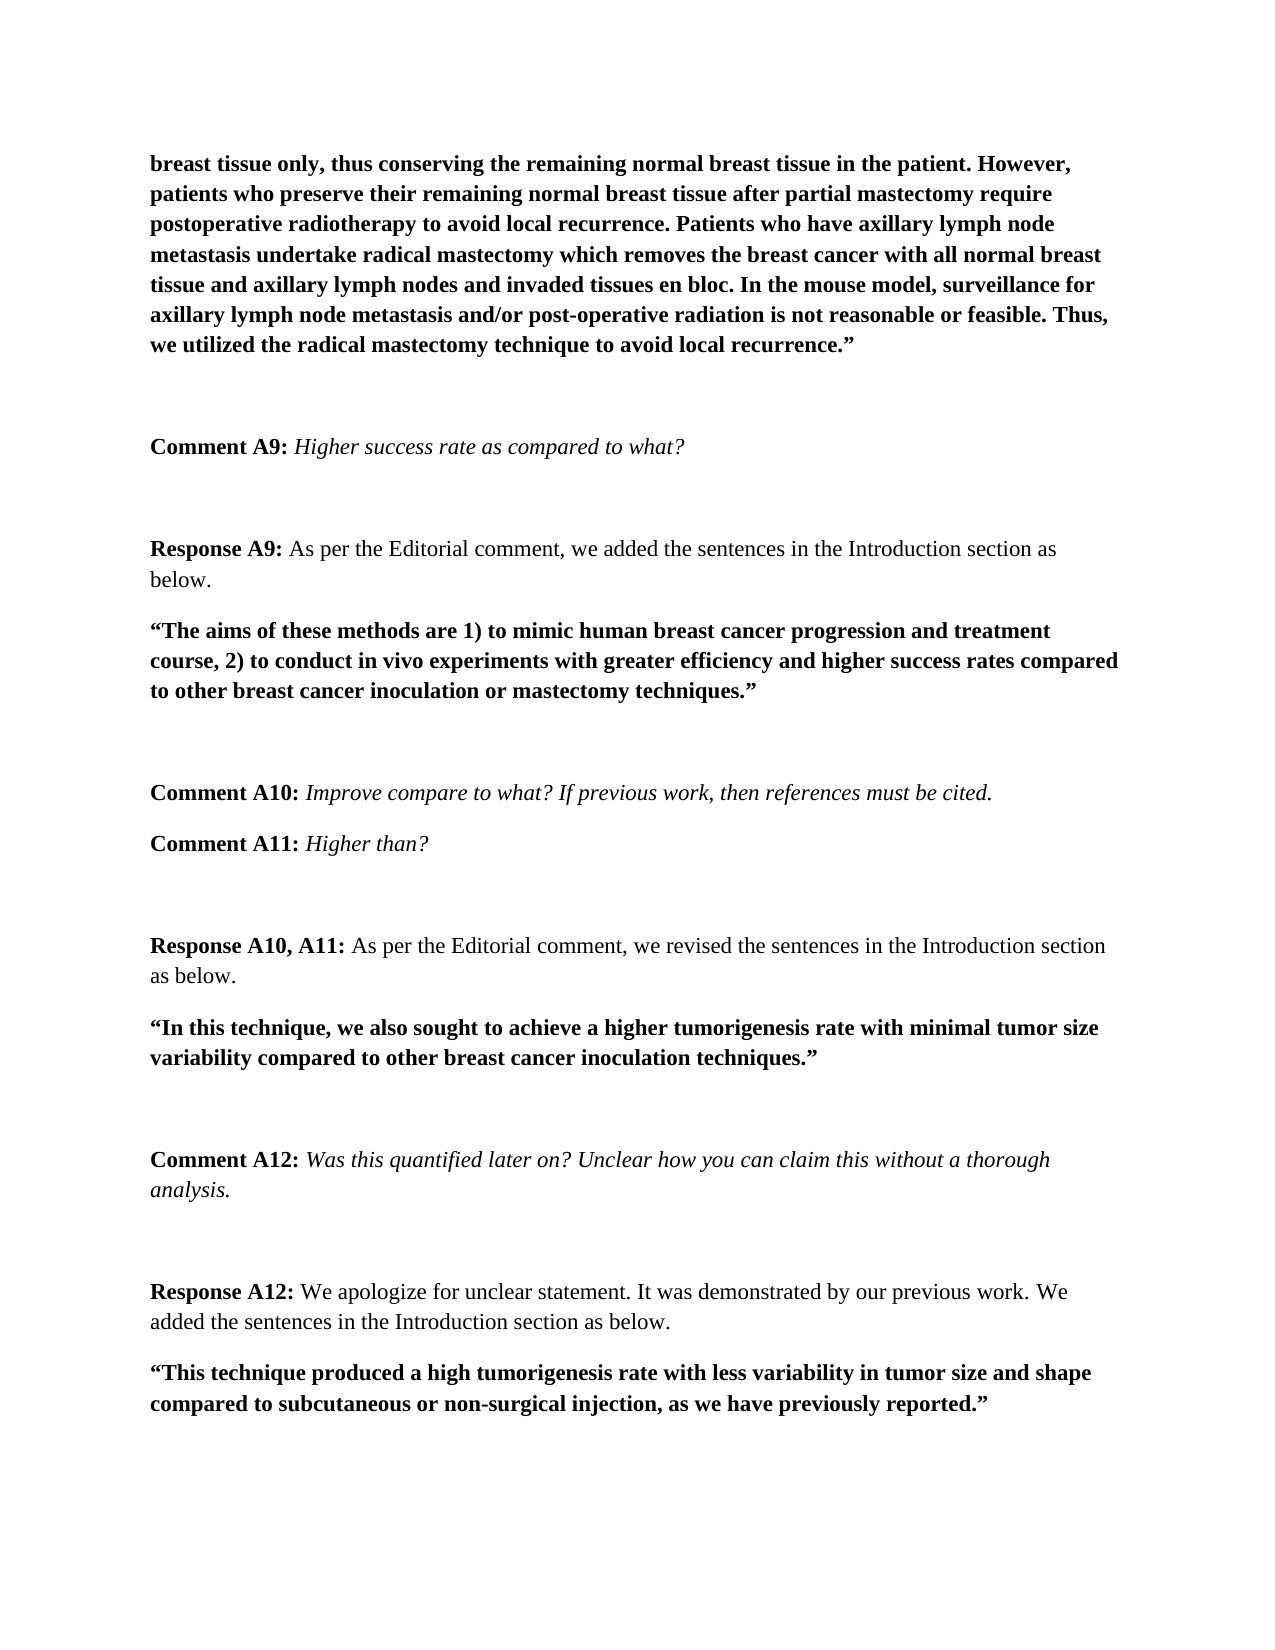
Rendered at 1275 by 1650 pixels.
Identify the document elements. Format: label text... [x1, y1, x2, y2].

text Response A12: We apologize for unclear statement. It was demonstrated by our previous work. We added the sentences in the Introduction section as below. [150, 1278, 1125, 1335]
text “The aims of these methods are 1) to mimic human breast cancer progression and treatment course, 2) to conduct in vivo experiments with greater efficiency and higher success rates compared to other breast cancer inoculation or mastectomy techniques.” [150, 617, 1125, 703]
text “In this technique, we also sought to achieve a higher tumorigenesis rate with minimal tumor size variability compared to other breast cancer inoculation techniques.” [150, 1013, 1125, 1070]
text Comment A12: Was this quantified later on? Unclear how you can claim this without a thorough analysis. [150, 1146, 1125, 1202]
text Response A9: As per the Editorial comment, we added the sentences in the Introduction section as below. [150, 535, 1125, 592]
text “This technique produced a high tumorigenesis rate with less variability in tumor size and shape compared to subcutaneous or non-surgical injection, as we have previously reported.” [150, 1359, 1125, 1416]
text Comment A9: Higher success rate as compared to what? [150, 433, 1125, 460]
text Response A10, A11: As per the Editorial comment, we revised the sentences in the Introduction section as below. [150, 932, 1125, 989]
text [150, 150, 1125, 358]
text Comment A11: Higher than? [150, 830, 1125, 857]
text Comment A10: Improve compare to what? If previous work, then references must be cited. [150, 779, 1125, 806]
